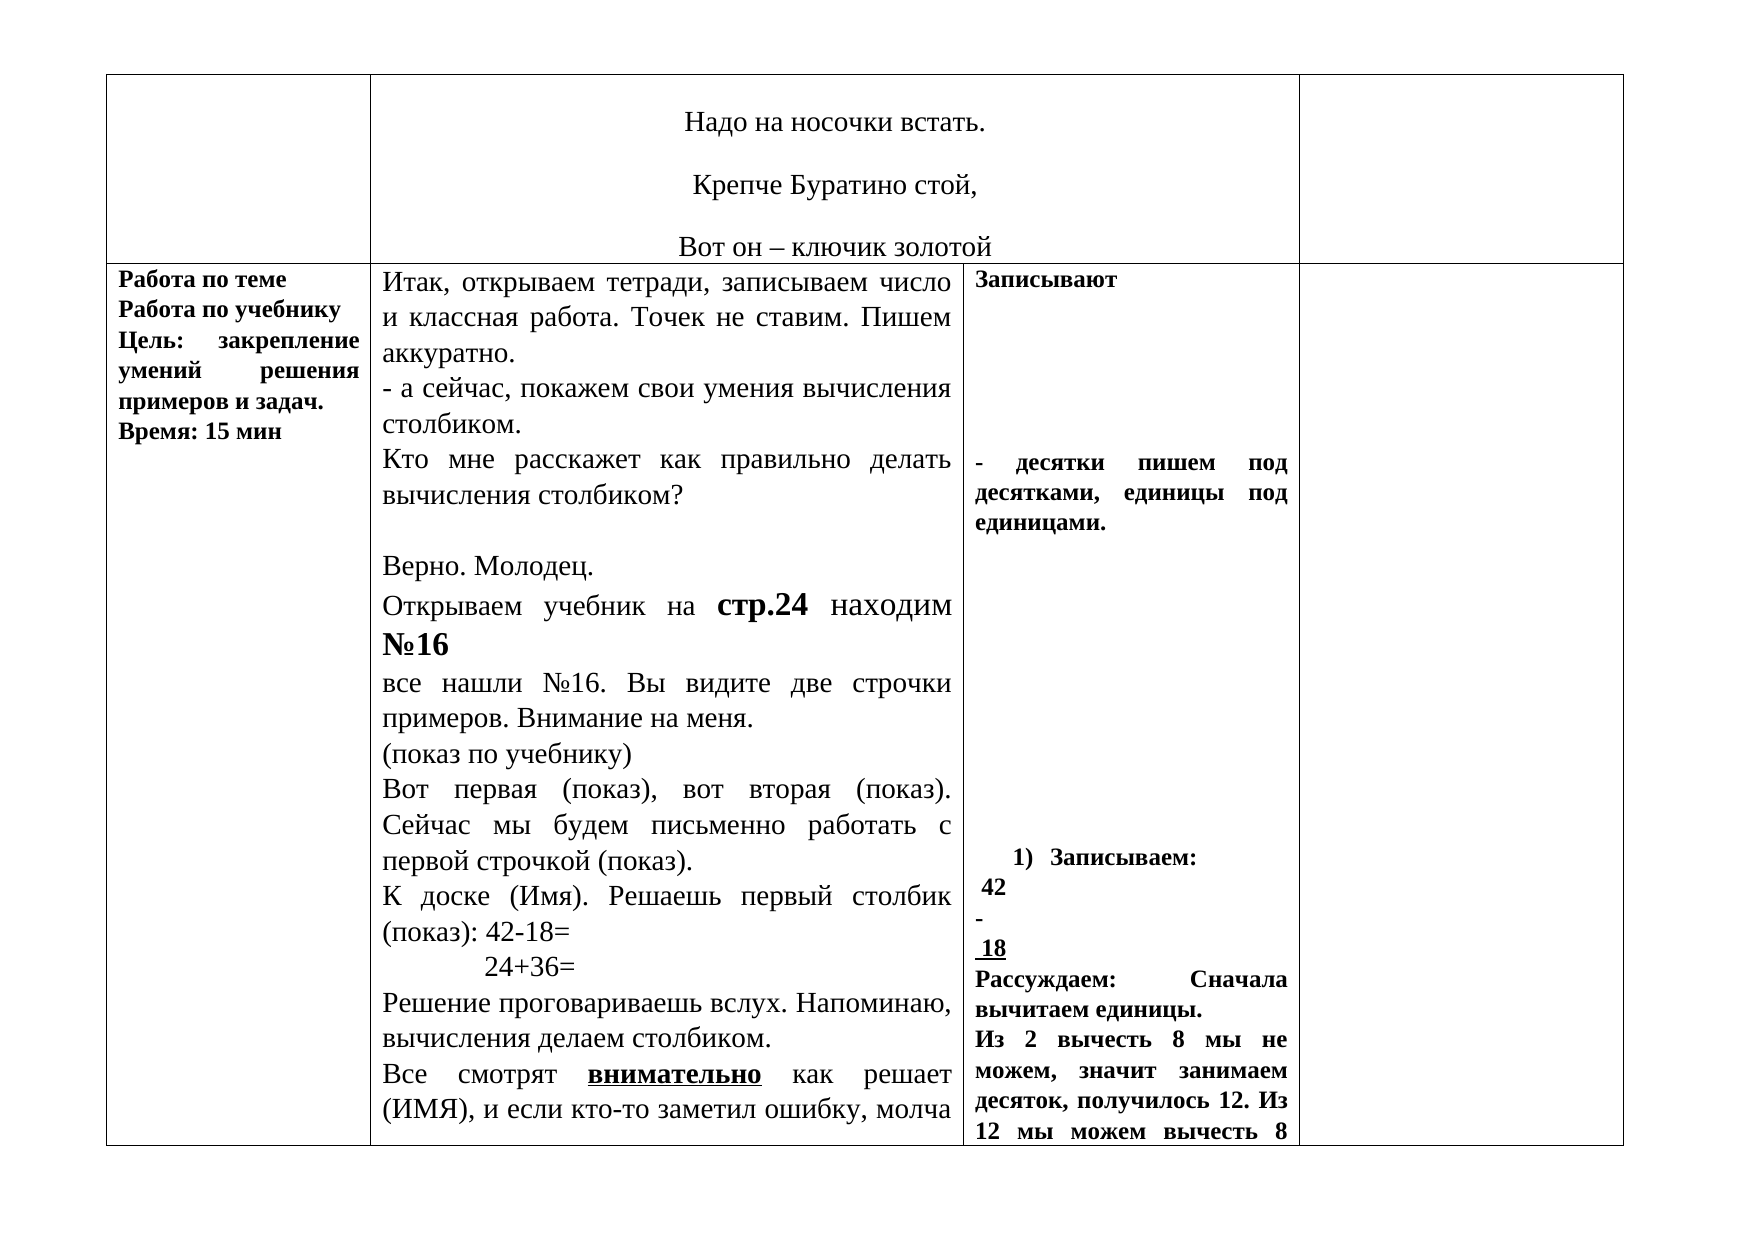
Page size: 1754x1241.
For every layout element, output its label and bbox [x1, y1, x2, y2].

table_cell [371, 264, 963, 1144]
table_cell [107, 264, 370, 1144]
table_cell [1300, 264, 1623, 1144]
table_cell [1300, 75, 1623, 263]
table_cell [107, 75, 370, 263]
table_cell [964, 264, 1299, 1144]
table_cell [371, 75, 1299, 263]
